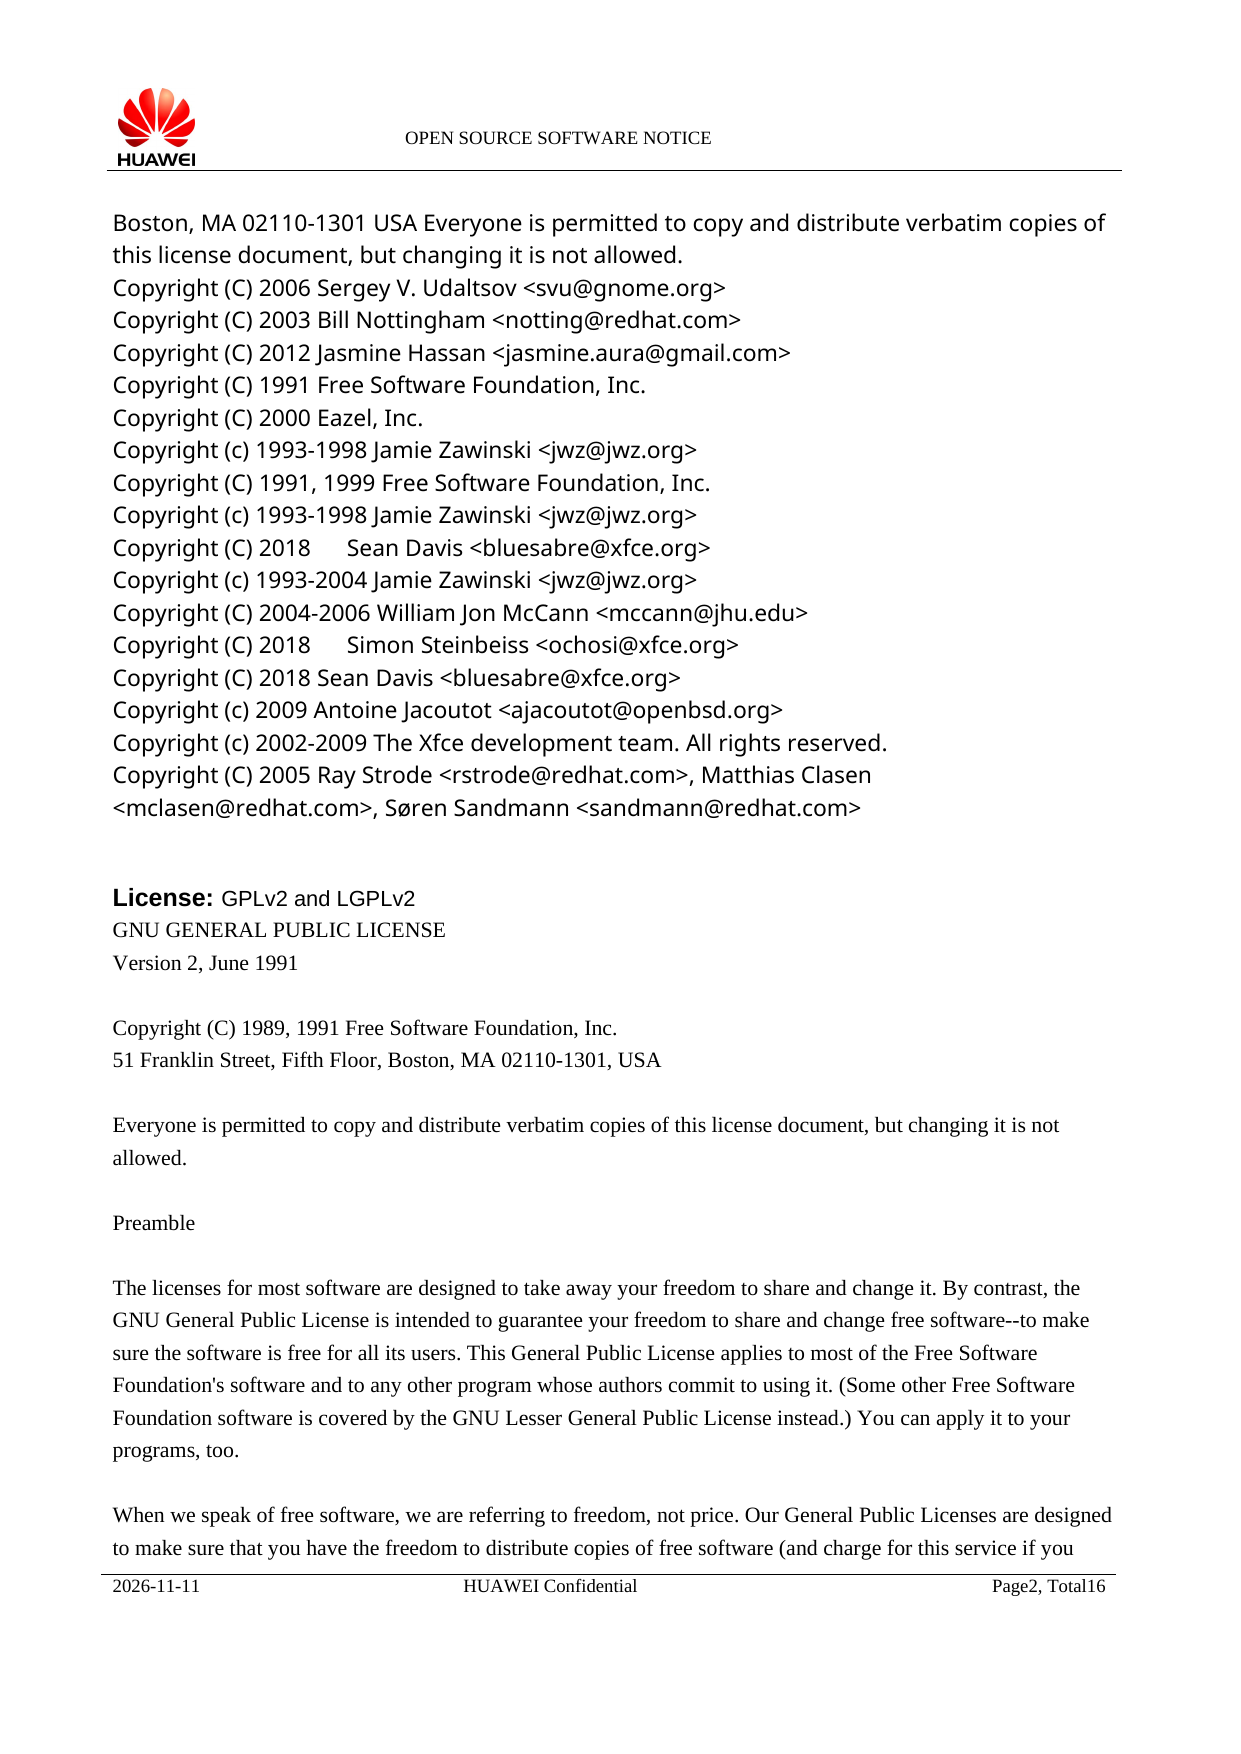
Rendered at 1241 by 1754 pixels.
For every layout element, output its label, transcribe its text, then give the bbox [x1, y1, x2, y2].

picture [118, 88, 195, 166]
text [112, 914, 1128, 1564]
text License: GPLv2 and LGPLv2 [112, 881, 1128, 914]
